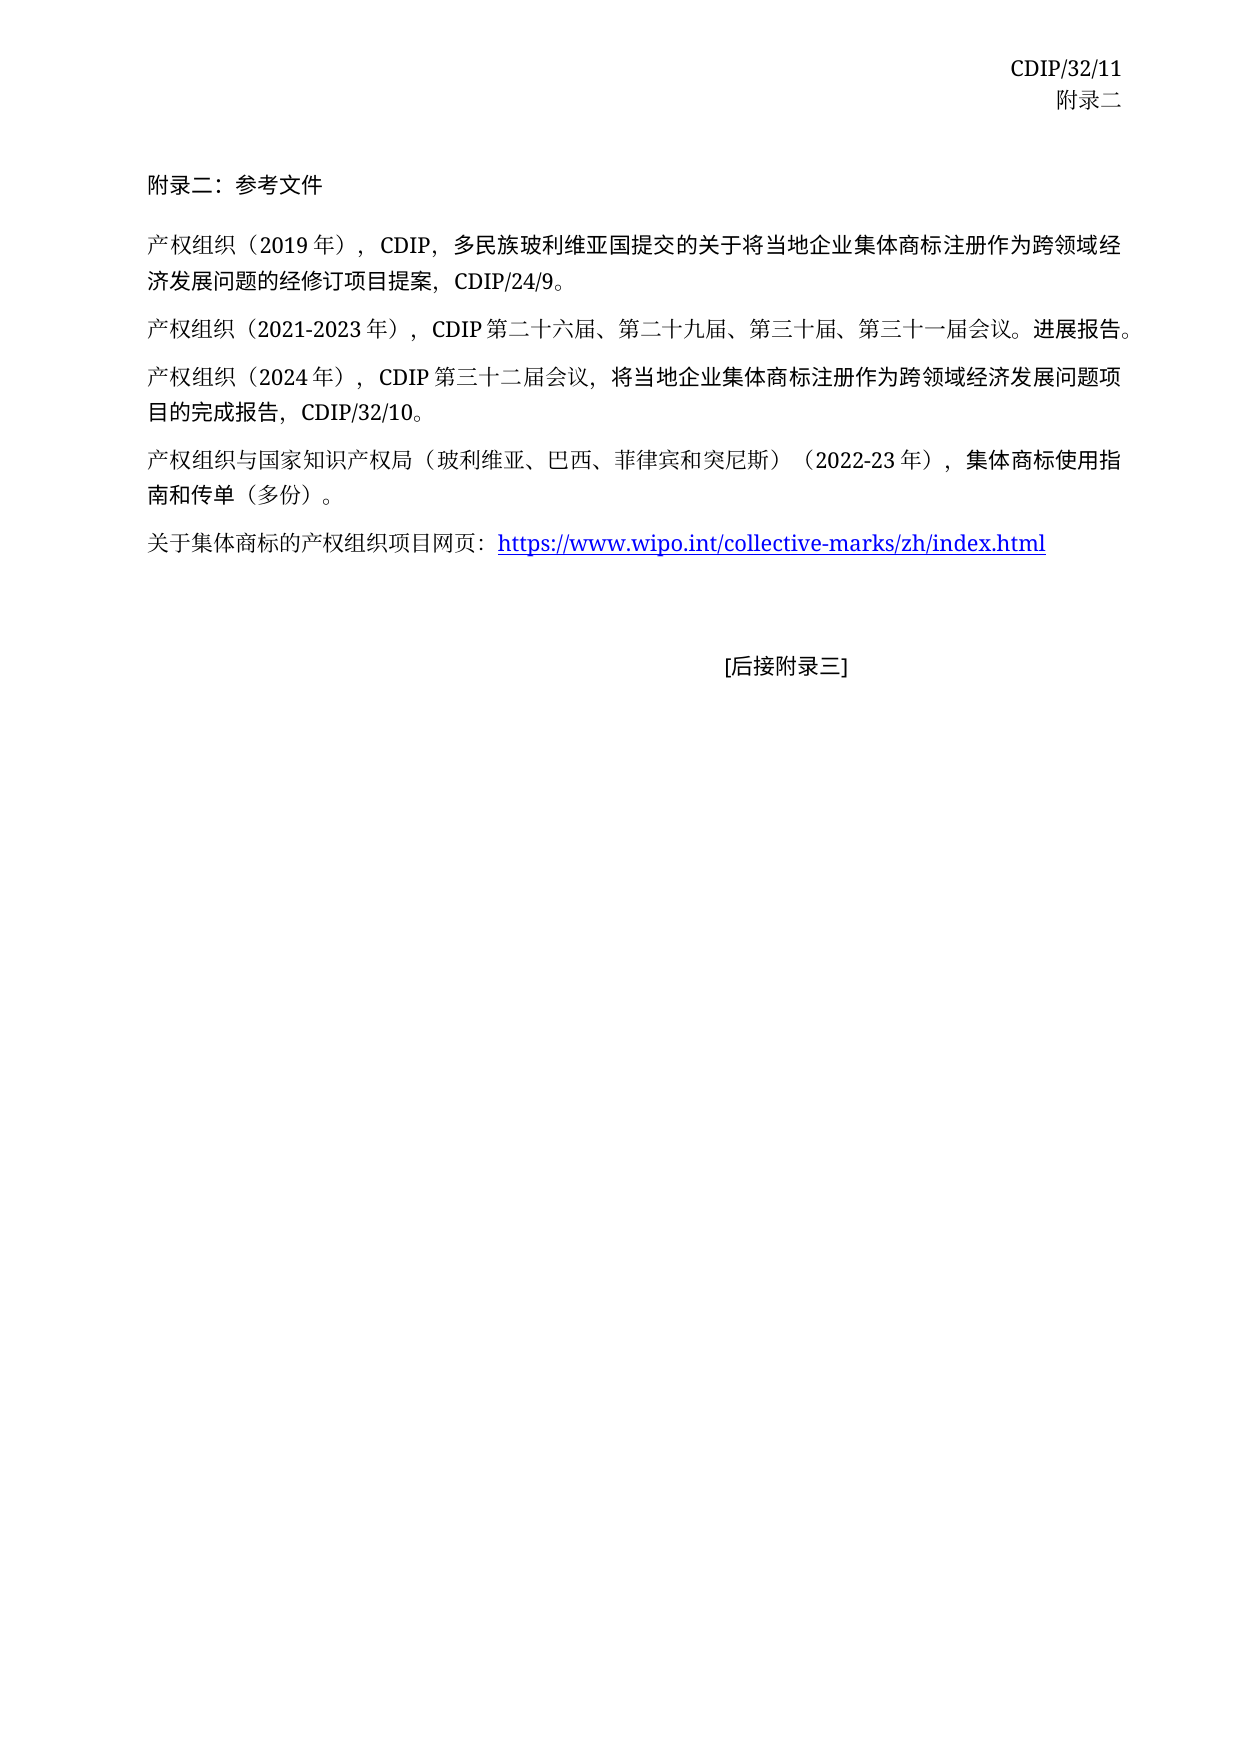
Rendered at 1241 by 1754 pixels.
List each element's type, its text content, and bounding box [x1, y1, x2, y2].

text 产权组织（2024年），CDIP第三十二届会议，将当地企业集体商标注册作为跨领域经济发展问题项目的完成报告，CDIP/32/10。 [148, 356, 1122, 427]
text 产权组织与国家知识产权局（玻利维亚、巴西、菲律宾和突尼斯）（2022-23年），集体商标使用指南和传单（多份）。 [148, 439, 1122, 510]
text 关于集体商标的产权组织项目网页：https://www.wipo.int/collective-marks/zh/index.html [148, 523, 1122, 558]
text [后接附录三] [724, 646, 1122, 681]
subtitle 附录二：参考文件 [148, 164, 1122, 200]
text 产权组织（2019年），CDIP，多民族玻利维亚国提交的关于将当地企业集体商标注册作为跨领域经济发展问题的经修订项目提案，CDIP/24/9。 [148, 225, 1122, 296]
text 产权组织（2021-2023年），CDIP第二十六届、第二十九届、第三十届、第三十一届会议。进展报告。 [148, 308, 1122, 343]
